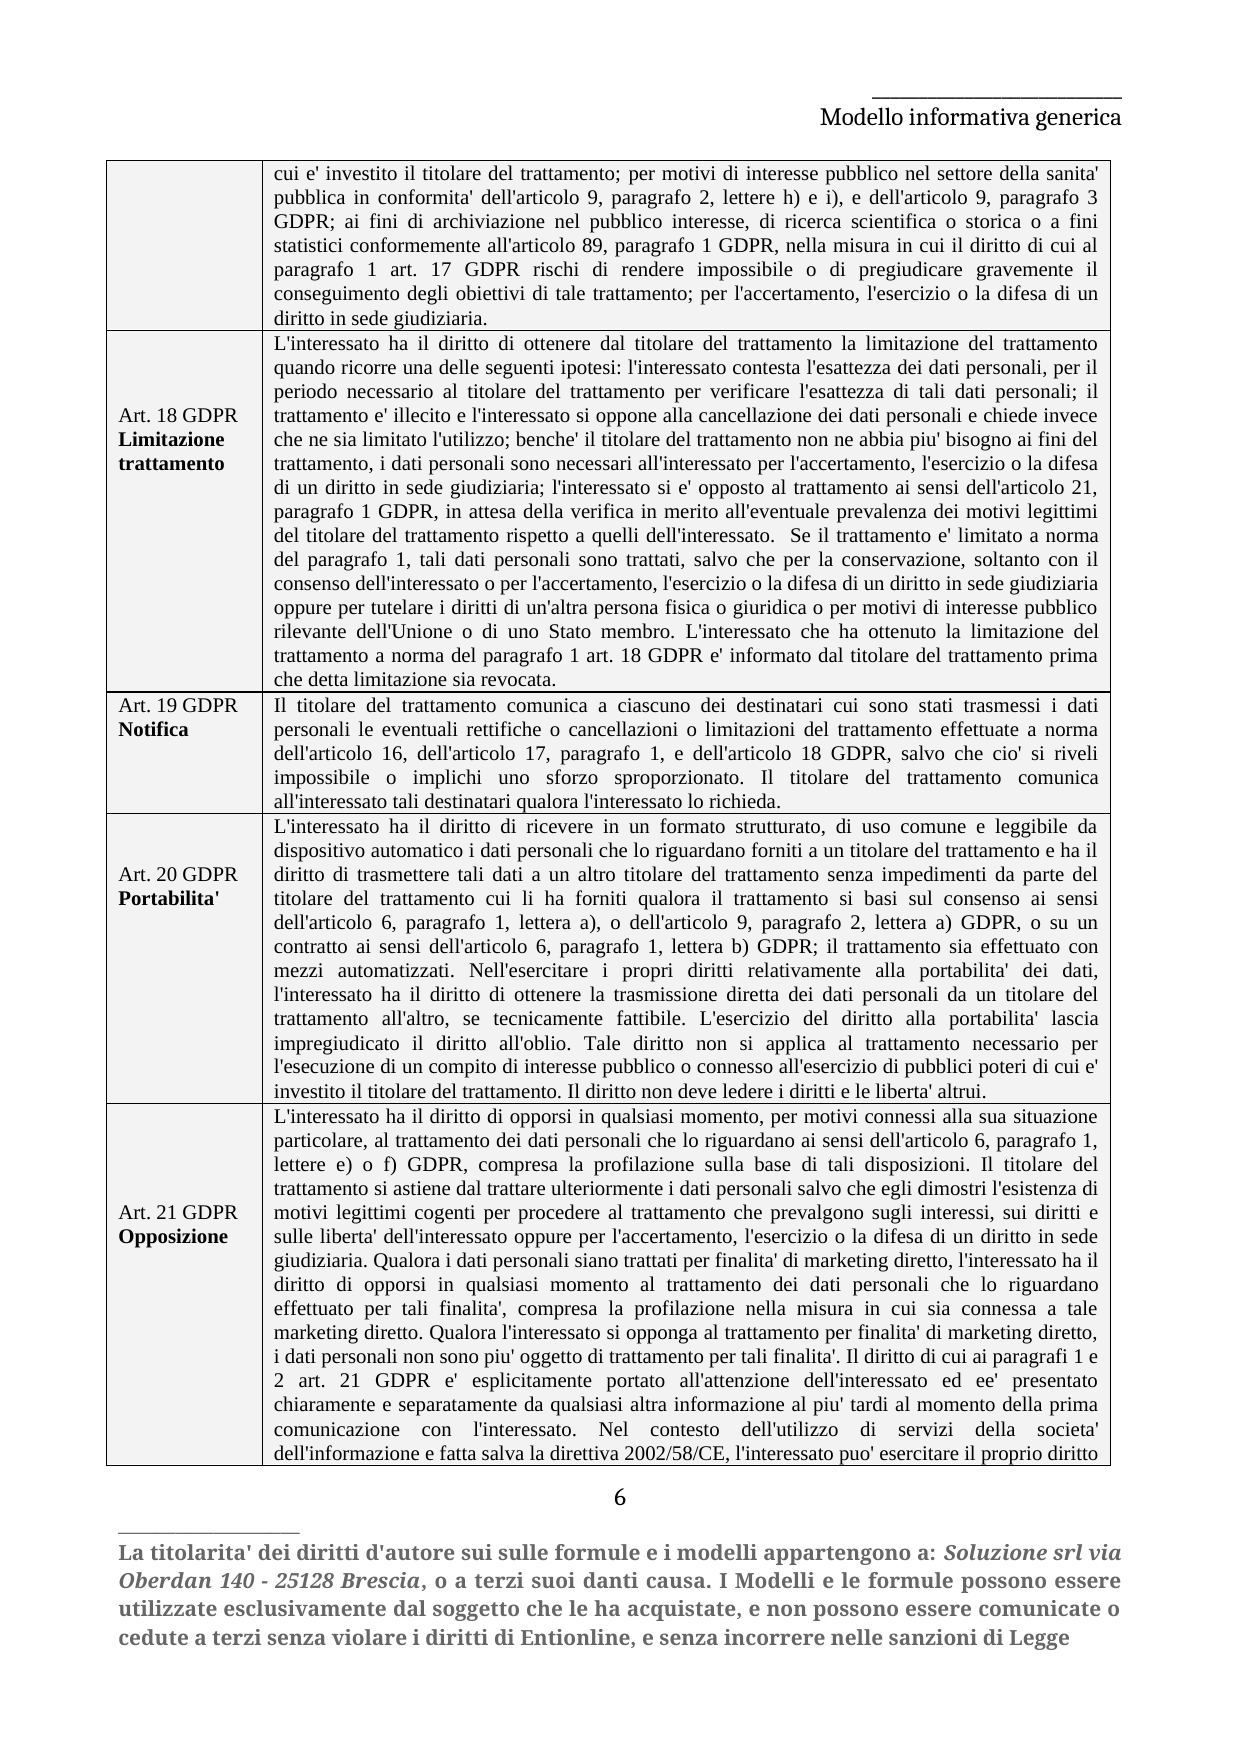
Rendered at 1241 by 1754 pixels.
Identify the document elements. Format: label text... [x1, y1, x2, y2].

table_cell Il titolare del trattamento comunica a ciascuno dei destinatari cui sono stati trasmessi i dati personali le eventuali rettifiche o cancellazioni o limitazioni del trattamento effettuate a norma dell'articolo 16, dell'articolo 17, paragrafo 1, e dell'articolo 18 GDPR, salvo che cio' si riveli impossibile o implichi uno sforzo sproporzionato. Il titolare del trattamento comunica all'interessato tali destinatari qualora l'interessato lo richieda. [263, 693, 1110, 813]
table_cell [107, 1104, 262, 1464]
table_cell Art. 19 GDPR Notifica [107, 693, 262, 813]
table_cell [107, 161, 262, 329]
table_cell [263, 161, 1110, 329]
table_cell Art. 20 GDPR Portabilita' [107, 814, 262, 1103]
table_cell Art. 18 GDPR Limitazione trattamento [107, 331, 262, 691]
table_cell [263, 1104, 1110, 1464]
table_cell L'interessato ha il diritto di ottenere dal titolare del trattamento la limitazione del trattamento quando ricorre una delle seguenti ipotesi: l'interessato contesta l'esattezza dei dati personali, per il periodo necessario al titolare del trattamento per verificare l'esattezza di tali dati personali; il trattamento e' illecito e l'interessato si oppone alla cancellazione dei dati personali e chiede invece che ne sia limitato l'utilizzo; benche' il titolare del trattamento non ne abbia piu' bisogno ai fini del trattamento, i dati personali sono necessari all'interessato per l'accertamento, l'esercizio o la difesa di un diritto in sede giudiziaria; l'interessato si e' opposto al trattamento ai sensi dell'articolo 21, paragrafo 1 GDPR, in attesa della verifica in merito all'eventuale prevalenza dei motivi legittimi del titolare del trattamento rispetto a quelli dell'interessato. Se il trattamento e' limitato a norma del paragrafo 1, tali dati personali sono trattati, salvo che per la conservazione, soltanto con il consenso dell'interessato o per l'accertamento, l'esercizio o la difesa di un diritto in sede giudiziaria oppure per tutelare i diritti di un'altra persona fisica o giuridica o per motivi di interesse pubblico rilevante dell'Unione o di uno Stato membro. L'interessato che ha ottenuto la limitazione del trattamento a norma del paragrafo 1 art. 18 GDPR e' informato dal titolare del trattamento prima che detta limitazione sia revocata. [263, 331, 1110, 691]
table_cell L'interessato ha il diritto di ricevere in un formato strutturato, di uso comune e leggibile da dispositivo automatico i dati personali che lo riguardano forniti a un titolare del trattamento e ha il diritto di trasmettere tali dati a un altro titolare del trattamento senza impedimenti da parte del titolare del trattamento cui li ha forniti qualora il trattamento si basi sul consenso ai sensi dell'articolo 6, paragrafo 1, lettera a), o dell'articolo 9, paragrafo 2, lettera a) GDPR, o su un contratto ai sensi dell'articolo 6, paragrafo 1, lettera b) GDPR; il trattamento sia effettuato con mezzi automatizzati. Nell'esercitare i propri diritti relativamente alla portabilita' dei dati, l'interessato ha il diritto di ottenere la trasmissione diretta dei dati personali da un titolare del trattamento all'altro, se tecnicamente fattibile. L'esercizio del diritto alla portabilita' lascia impregiudicato il diritto all'oblio. Tale diritto non si applica al trattamento necessario per l'esecuzione di un compito di interesse pubblico o connesso all'esercizio di pubblici poteri di cui e' investito il titolare del trattamento. Il diritto non deve ledere i diritti e le liberta' altrui. [263, 814, 1110, 1103]
